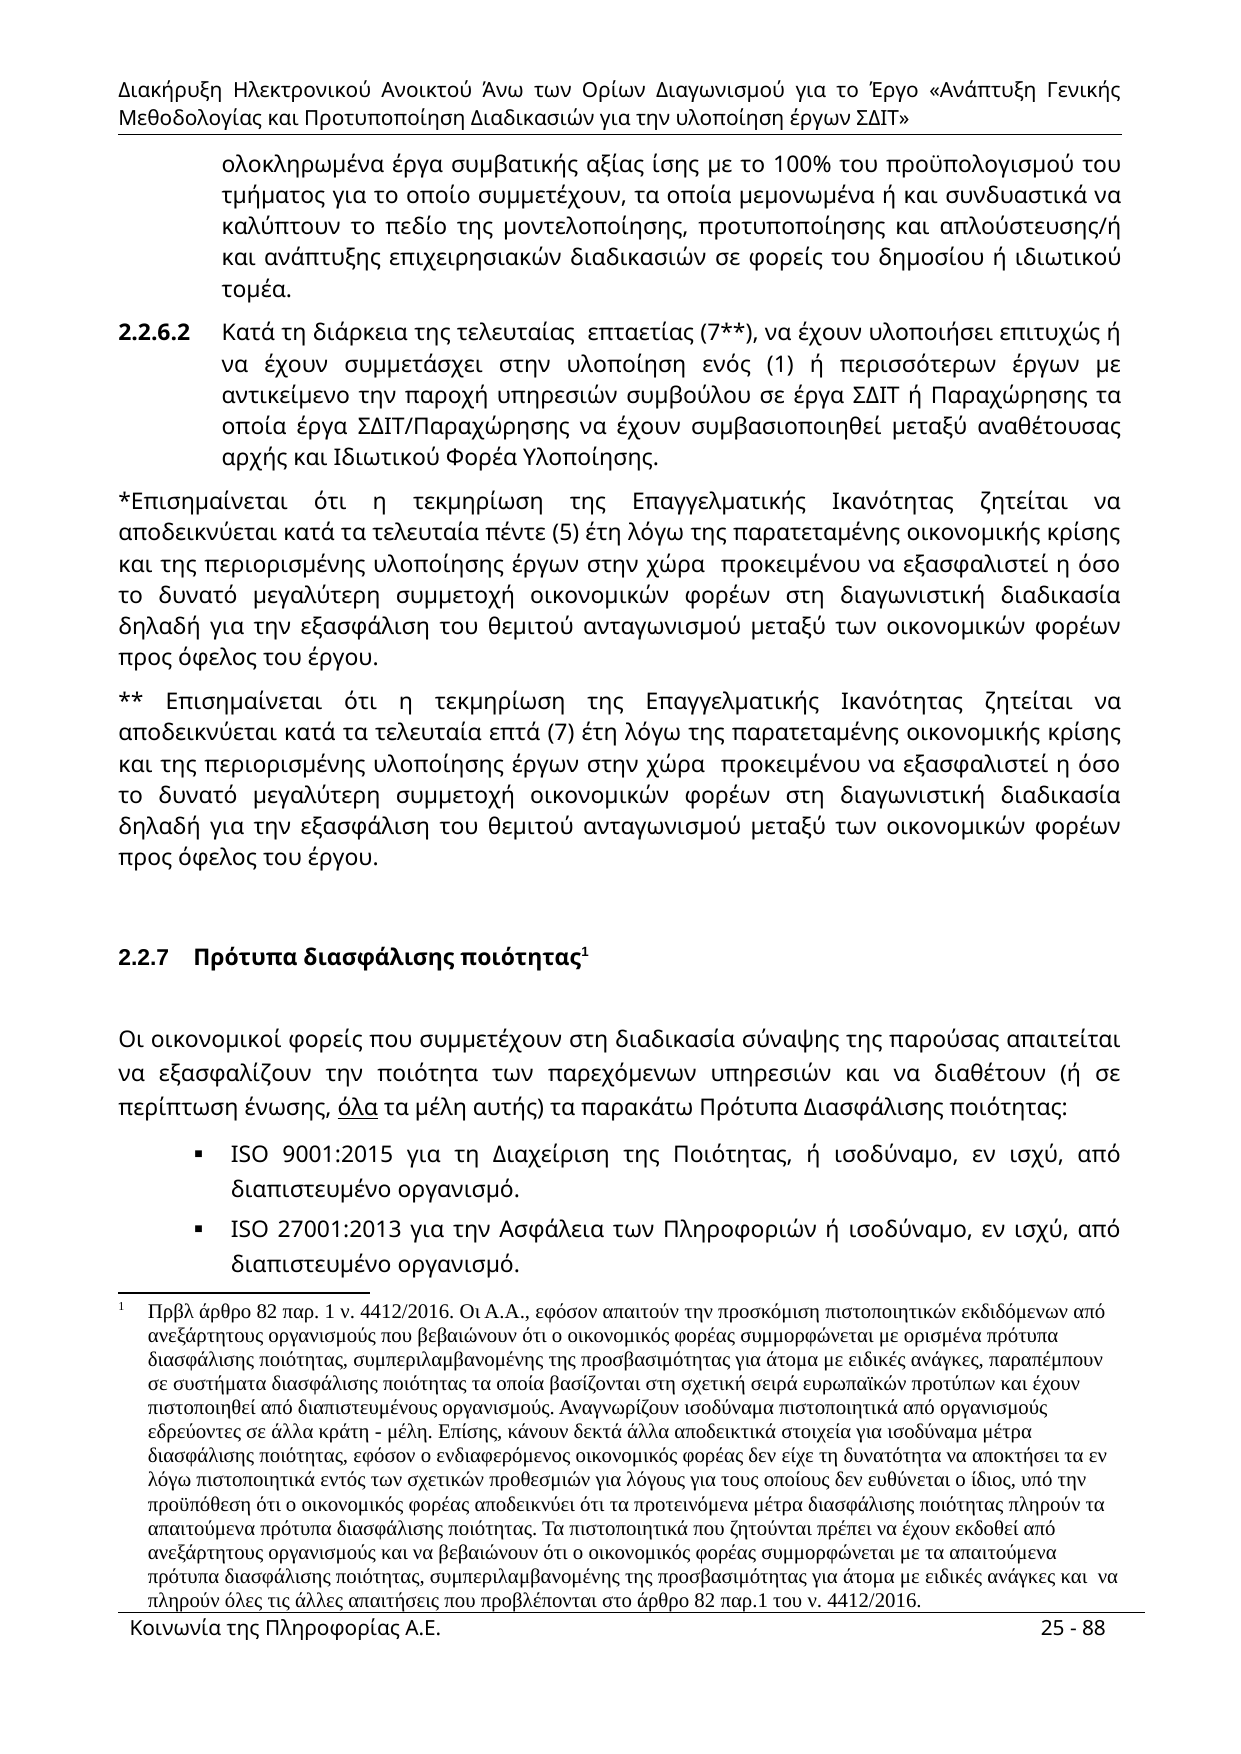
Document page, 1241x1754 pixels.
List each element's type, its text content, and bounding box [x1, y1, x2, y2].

text ISO 27001:2013 για την Ασφάλεια των Πληροφοριών ή ισοδύναμο, εν ισχύ, από διαπιστευμένο οργανισμό. [193, 1213, 1122, 1279]
list Κατά τη διάρκεια της τελευταίας επταετίας (7**), να έχουν υλοποιήσει επιτυχώς ή να έχουν συμμετάσχει στην υλοποίηση ενός (1) ή περισσότερων έργων με αντικείμενο την παροχή υπηρεσιών συμβούλου σε έργα ΣΔΙΤ ή Παραχώρησης τα οποία έργα ΣΔΙΤ/Παραχώρησης να έχουν συμβασιοποιηθεί μεταξύ αναθέτουσας αρχής και Ιδιωτικού Φορέα Υλοποίησης. [118, 316, 1122, 472]
subtitle Πρότυπα διασφάλισης ποιότητας [118, 941, 1122, 972]
text *Επισημαίνεται ότι η τεκμηρίωση της Επαγγελματικής Ικανότητας ζητείται να αποδεικνύεται κατά τα τελευταία πέντε (5) έτη λόγω της παρατεταμένης οικονομικής κρίσης και της περιορισμένης υλοποίησης έργων στην χώρα προκειμένου να εξασφαλιστεί η όσο το δυνατό μεγαλύτερη συμμετοχή οικονομικών φορέων στη διαγωνιστική διαδικασία δηλαδή για την εξασφάλιση του θεμιτού ανταγωνισμού μεταξύ των οικονομικών φορέων προς όφελος του έργου. [118, 485, 1122, 672]
text Οι οικονομικοί φορείς που συμμετέχουν στη διαδικασία σύναψης της παρούσας απαιτείται να εξασφαλίζουν την ποιότητα των παρεχόμενων υπηρεσιών και να διαθέτουν (ή σε περίπτωση ένωσης, όλα τα μέλη αυτής) τα παρακάτω Πρότυπα Διασφάλισης ποιότητας: [118, 1022, 1122, 1122]
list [118, 147, 1122, 304]
text ** Επισημαίνεται ότι η τεκμηρίωση της Επαγγελματικής Ικανότητας ζητείται να αποδεικνύεται κατά τα τελευταία επτά (7) έτη λόγω της παρατεταμένης οικονομικής κρίσης και της περιορισμένης υλοποίησης έργων στην χώρα προκειμένου να εξασφαλιστεί η όσο το δυνατό μεγαλύτερη συμμετοχή οικονομικών φορέων στη διαγωνιστική διαδικασία δηλαδή για την εξασφάλιση του θεμιτού ανταγωνισμού μεταξύ των οικονομικών φορέων προς όφελος του έργου. [118, 685, 1122, 872]
text ISO 9001:2015 για τη Διαχείριση της Ποιότητας, ή ισοδύναμο, εν ισχύ, από διαπιστευμένο οργανισμό. [193, 1138, 1122, 1204]
